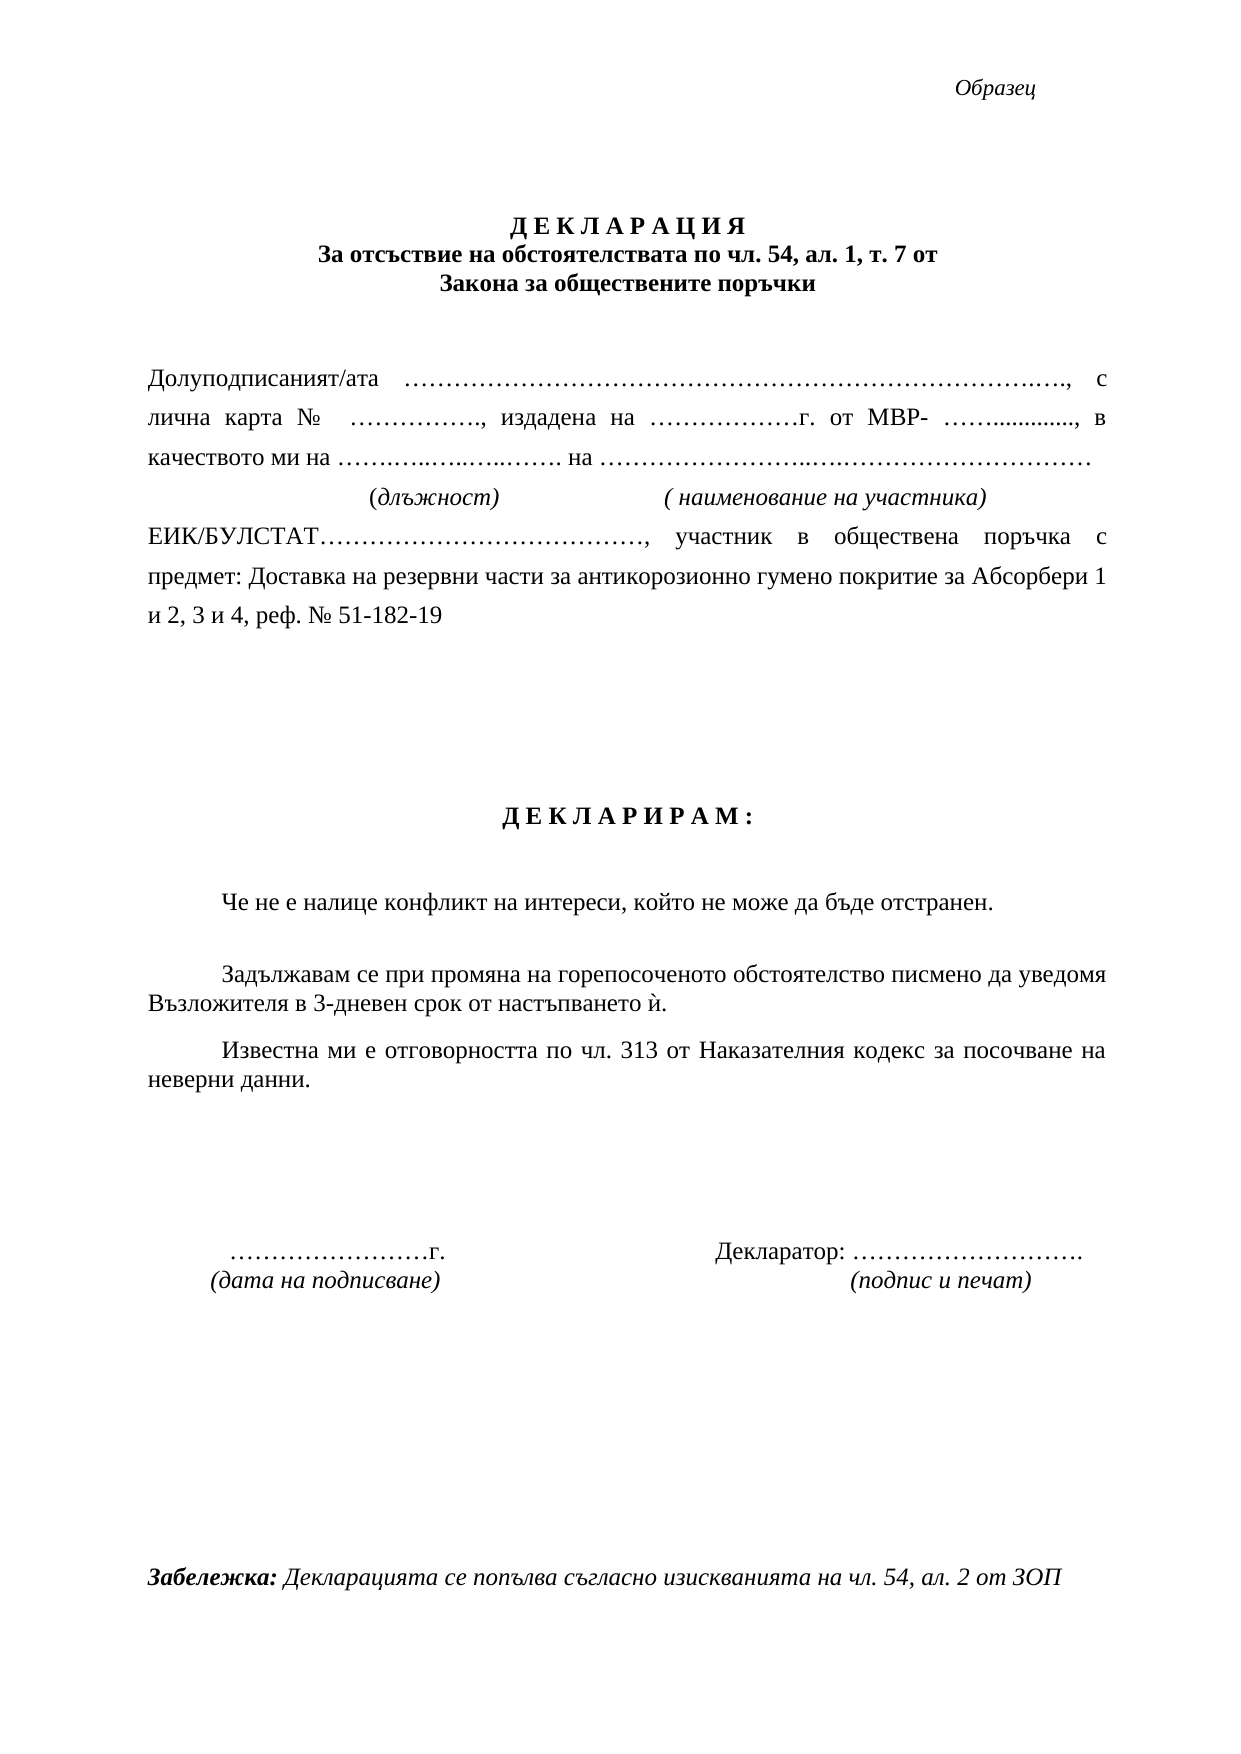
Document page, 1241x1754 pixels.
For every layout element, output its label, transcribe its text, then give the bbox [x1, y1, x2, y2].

text Д Е К Л А Р И Р А М : [148, 801, 1107, 830]
text ЕИК/БУЛСТАТ…………………………………, участник в обществена поръчка с предмет: Доставка на резервни части за антикорозионно гумено покритие за Абсорбери 1 и 2, 3 и 4, реф. № 51-182-19 [148, 513, 1107, 632]
text Задължавам се при промяна на горепосоченото обстоятелство писмено да уведомя Възложителя в 3-дневен срок от настъпването ѝ. [148, 959, 1107, 1017]
text Че не е налице конфликт на интереси, който не може да бъде отстранен. [148, 887, 1107, 916]
text ……………………г. Декларатор: ………………………. [148, 1236, 1107, 1265]
text Долуподписаният/ата ………………………………………………………………….…., с лична карта № ……………., издаденa на ………………г. от МВР- ……............., в качеството ми на …….…..…..…..……. на ……………………..….………………………… [148, 354, 1107, 473]
text Д Е К Л А Р А Ц И Я [148, 211, 1107, 239]
text Закона за обществените поръчки [148, 268, 1107, 297]
text Известна ми е отговорността по чл. 313 от Наказателния кодекс за посочване на неверни данни. [148, 1036, 1107, 1093]
text За отсъствие на обстоятелствата по чл. 54, ал. 1, т. 7 от [148, 239, 1107, 268]
text (длъжност) ( наименование на участника) [295, 473, 1107, 513]
text (дата на подписване) (подпис и печат) [148, 1265, 1107, 1294]
text Забележка: Декларацията се попълва съгласно изискванията на чл. 54, ал. 2 от ЗОП [148, 1562, 1107, 1591]
